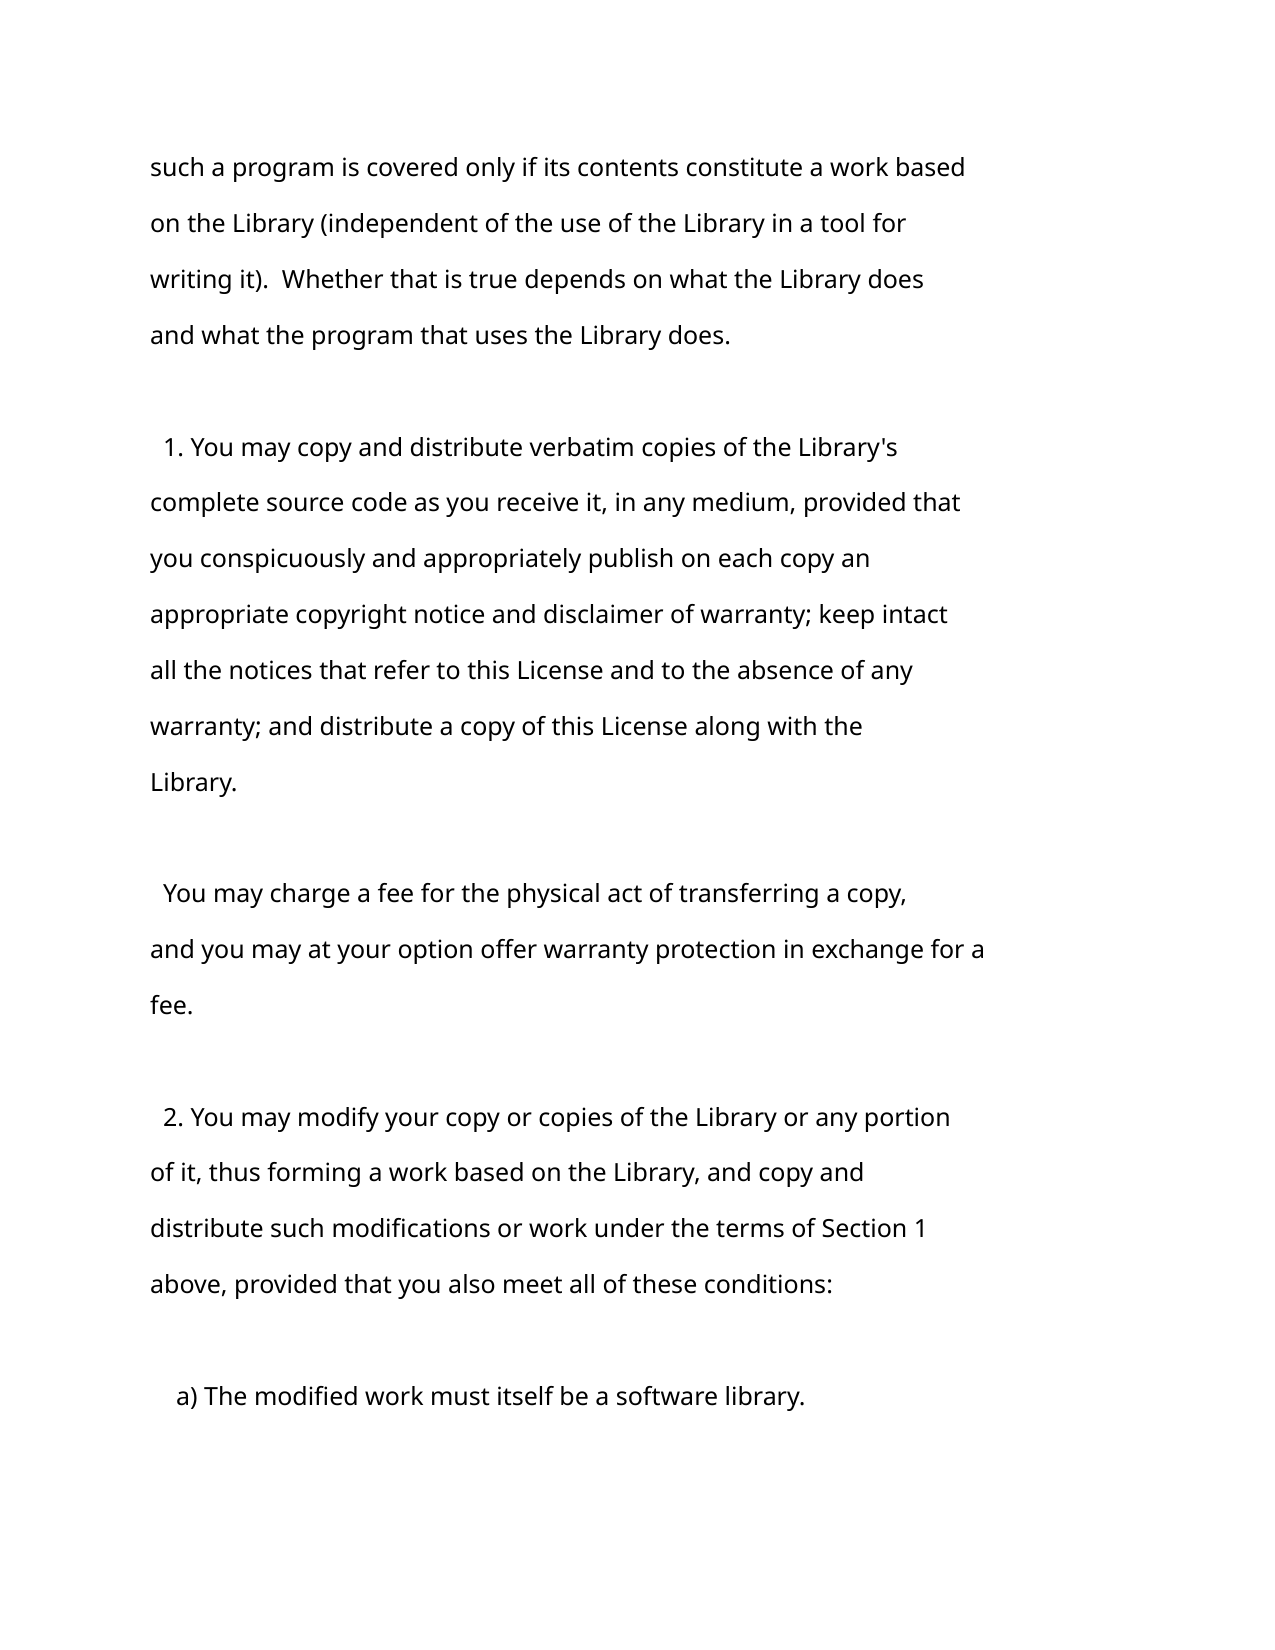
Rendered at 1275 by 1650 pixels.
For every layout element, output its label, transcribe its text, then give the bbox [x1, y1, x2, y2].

text all the notices that refer to this License and to the absence of any [150, 652, 1125, 687]
text a) The modified work must itself be a software library. [150, 1378, 1125, 1412]
text 1. You may copy and distribute verbatim copies of the Library's [150, 429, 1125, 463]
text warranty; and distribute a copy of this License along with the [150, 708, 1125, 742]
text on the Library (independent of the use of the Library in a tool for [150, 206, 1125, 240]
text and what the program that uses the Library does. [150, 317, 1125, 352]
text 2. You may modify your copy or copies of the Library or any portion [150, 1099, 1125, 1133]
text writing it). Whether that is true depends on what the Library does [150, 262, 1125, 296]
text complete source code as you receive it, in any medium, provided that [150, 485, 1125, 519]
text above, provided that you also meet all of these conditions: [150, 1267, 1125, 1301]
text Library. [150, 764, 1125, 798]
text You may charge a fee for the physical act of transferring a copy, [150, 876, 1125, 910]
text and you may at your option offer warranty protection in exchange for a [150, 932, 1125, 966]
text of it, thus forming a work based on the Library, and copy and [150, 1155, 1125, 1189]
text appropriate copyright notice and disclaimer of warranty; keep intact [150, 597, 1125, 631]
text fee. [150, 987, 1125, 1022]
text distribute such modifications or work under the terms of Section 1 [150, 1211, 1125, 1245]
text such a program is covered only if its contents constitute a work based [150, 150, 1125, 184]
text you conspicuously and appropriately publish on each copy an [150, 541, 1125, 575]
